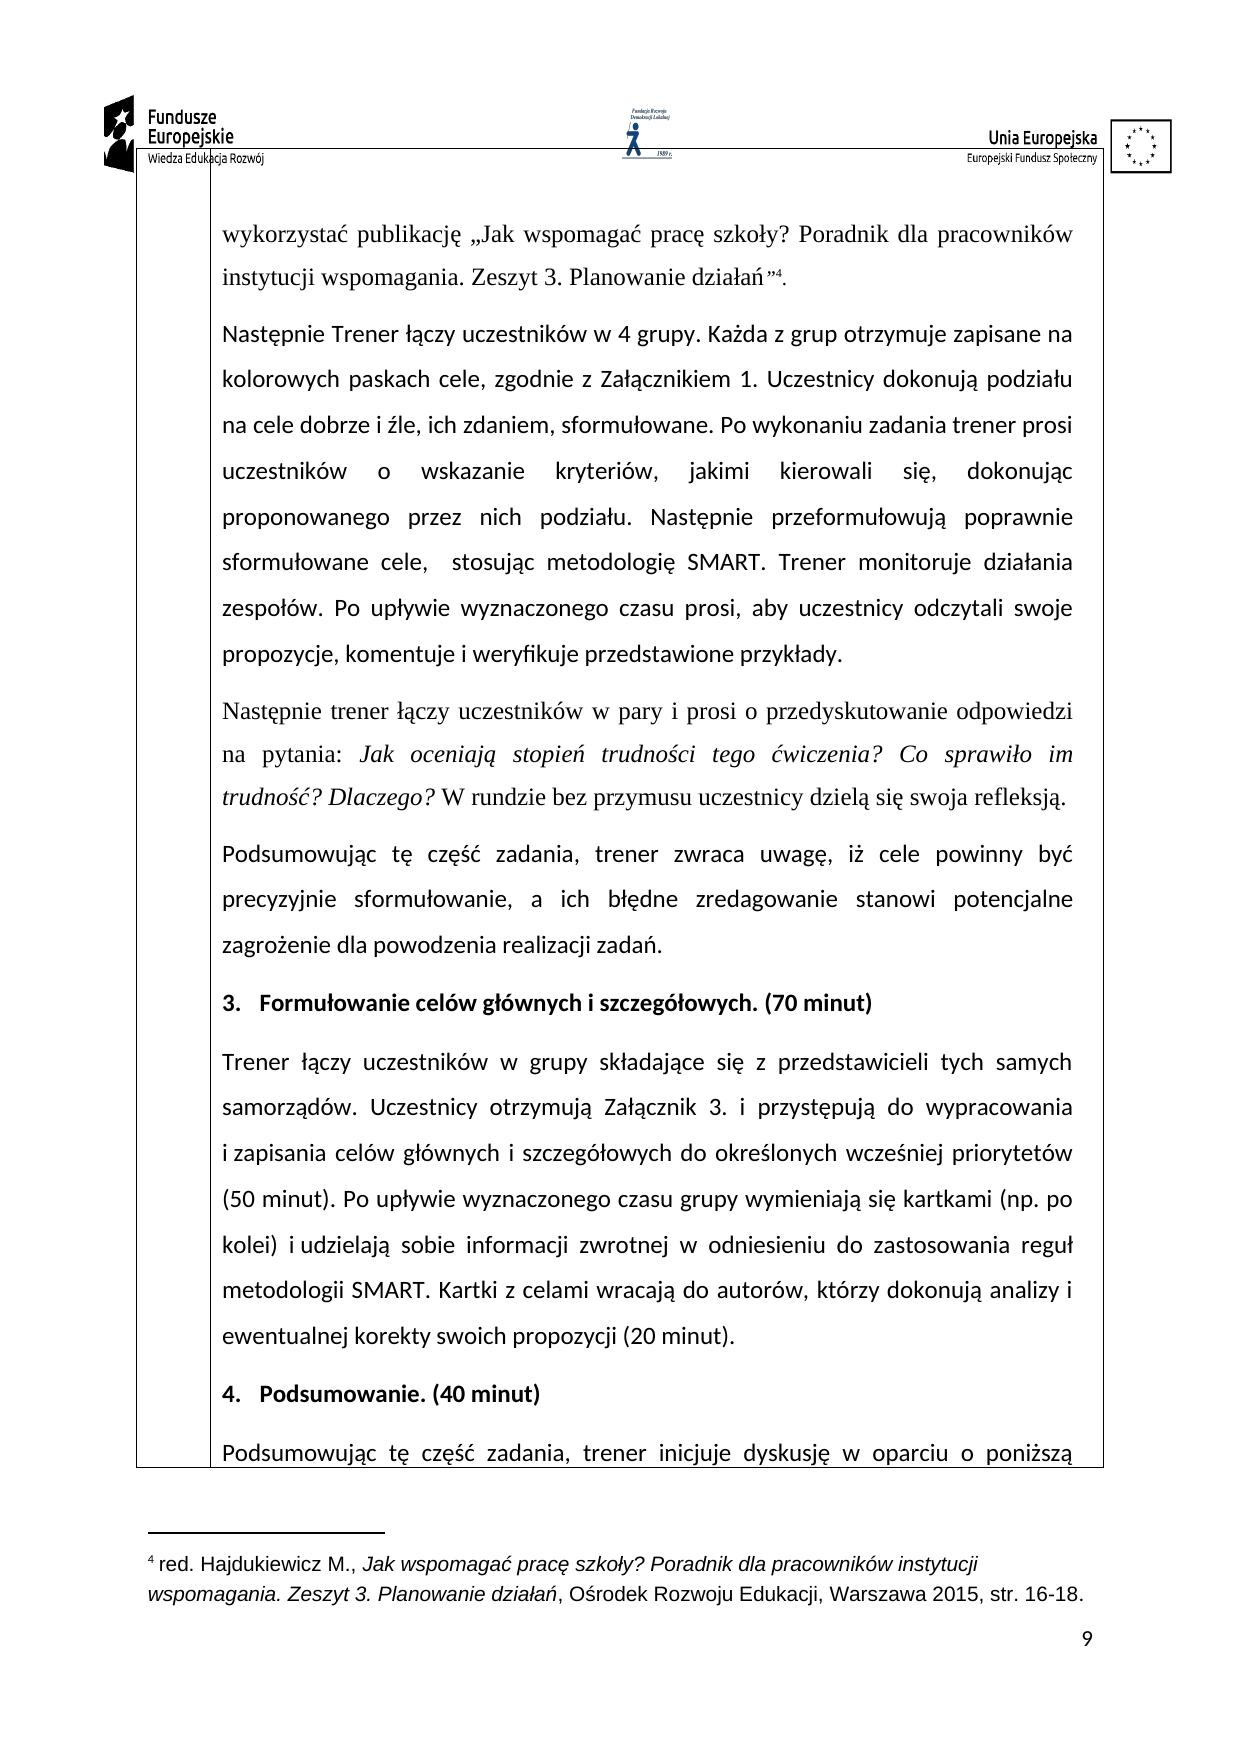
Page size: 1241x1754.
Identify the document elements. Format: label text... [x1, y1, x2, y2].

picture [954, 101, 1185, 191]
picture [89, 75, 278, 192]
picture [620, 106, 674, 148]
table_cell 2x90’ [137, 149, 210, 1467]
